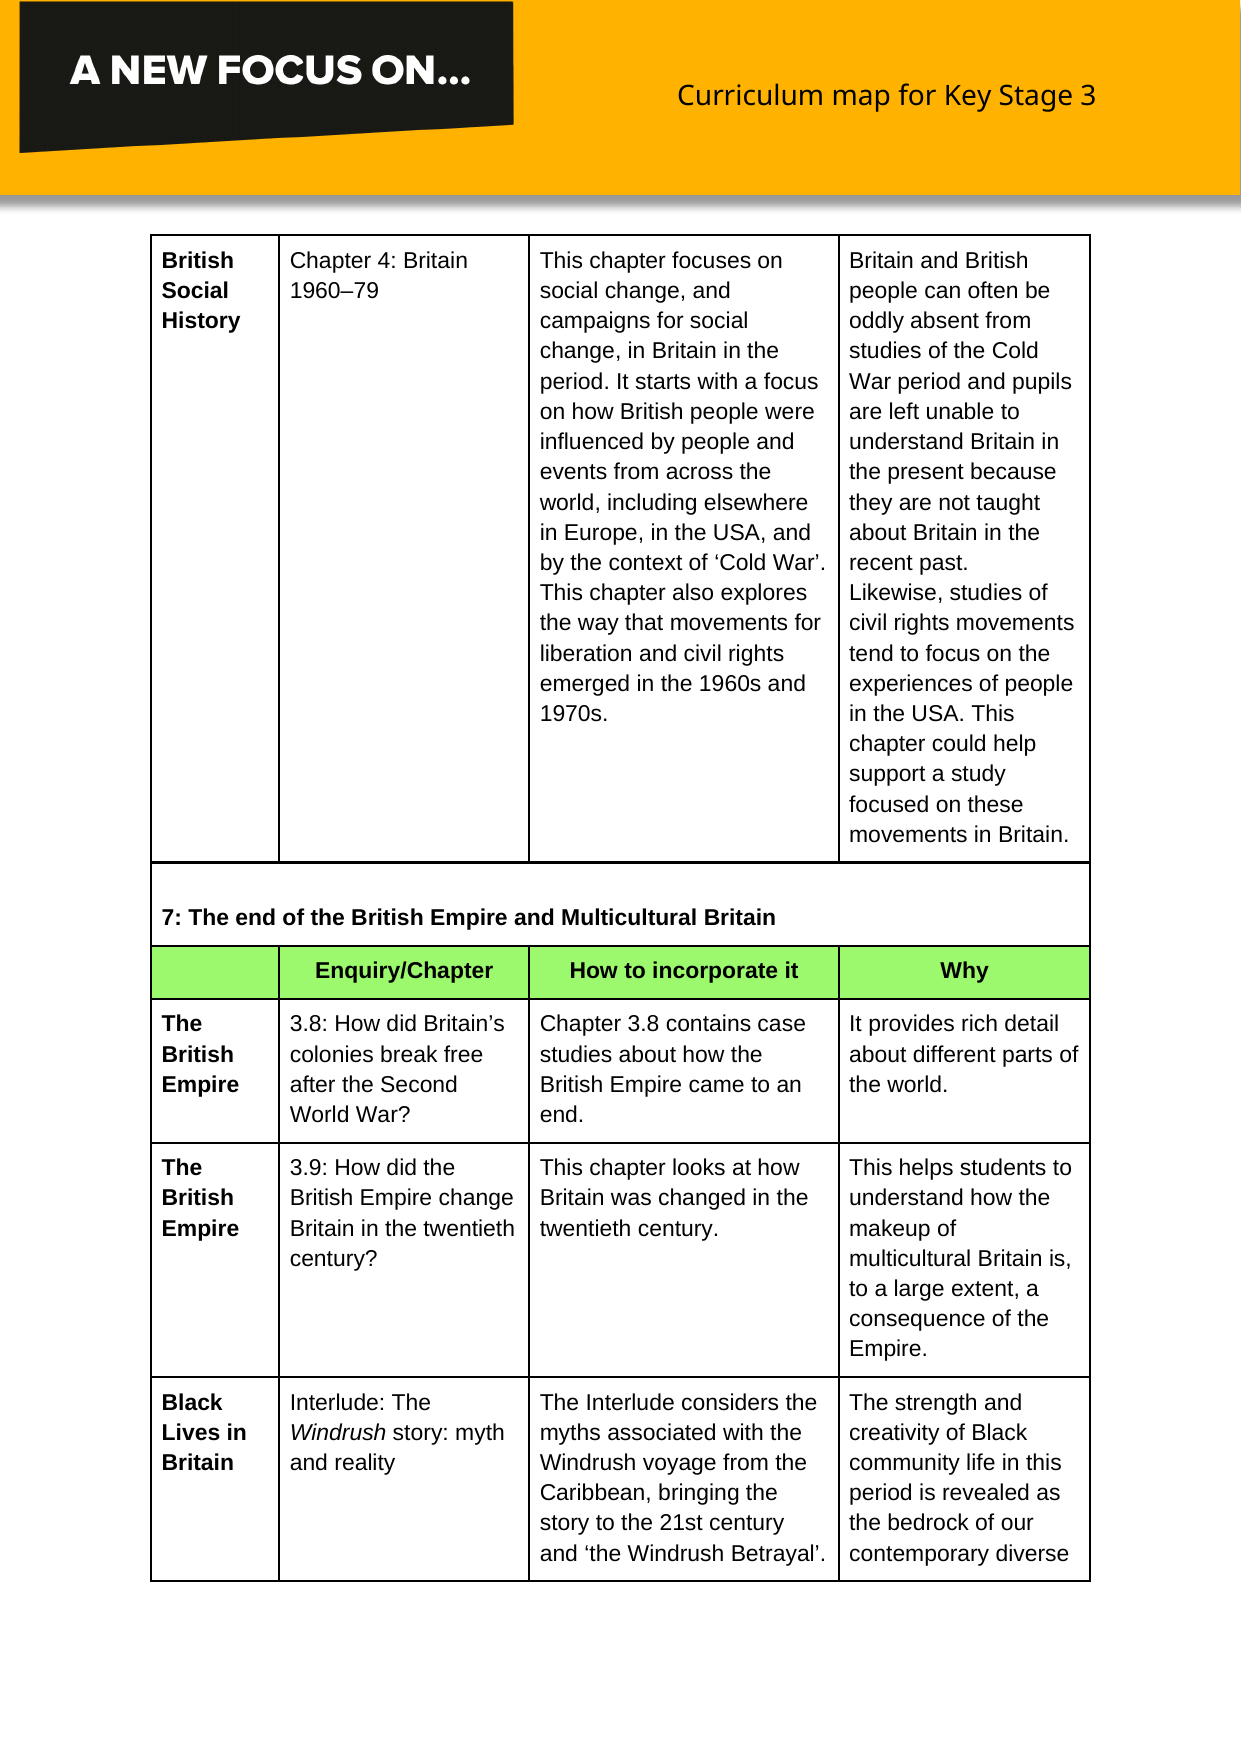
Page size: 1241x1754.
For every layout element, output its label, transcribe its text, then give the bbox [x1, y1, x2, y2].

table_cell This chapter looks at how Britain was changed in the twentieth century. [530, 1144, 838, 1376]
table_cell Interlude: The Windrush story: myth and reality [280, 1378, 528, 1580]
table_cell The British Empire [152, 1000, 278, 1142]
table_cell Enquiry/Chapter [280, 947, 528, 998]
table_cell It provides rich detail about different parts of the world. [840, 1000, 1089, 1142]
table_cell Why [840, 947, 1089, 998]
table_cell Chapter 4: Britain 1960–79 [280, 236, 528, 861]
table_cell Black Lives in Britain [152, 1378, 278, 1580]
table_cell Britain and British people can often be oddly absent from studies of the Cold War period and pupils are left unable to understand Britain in the present because they are not taught about Britain in the recent past. Likewise, studies of civil rights movements tend to focus on the experiences of people in the USA. This chapter could help support a study focused on these movements in Britain. [840, 236, 1089, 861]
table_cell 7: The end of the British Empire and Multicultural Britain [152, 864, 1089, 945]
table_cell 3.9: How did the British Empire change Britain in the twentieth century? [280, 1144, 528, 1376]
table_cell Chapter 3.8 contains case studies about how the British Empire came to an end. [530, 1000, 838, 1142]
table_cell The strength and creativity of Black community life in this period is revealed as the bedrock of our contemporary diverse society. [840, 1378, 1089, 1580]
table_cell The British Empire [152, 1144, 278, 1376]
picture [18, 0, 514, 167]
table_cell [152, 947, 278, 998]
table_cell British Social History [152, 236, 278, 861]
table_cell This helps students to understand how the makeup of multicultural Britain is, to a large extent, a consequence of the Empire. [840, 1144, 1089, 1376]
table_cell This chapter focuses on social change, and campaigns for social change, in Britain in the period. It starts with a focus on how British people were influenced by people and events from across the world, including elsewhere in Europe, in the USA, and by the context of ‘Cold War’. This chapter also explores the way that movements for liberation and civil rights emerged in the 1960s and 1970s. [530, 236, 838, 861]
table_cell 3.8: How did Britain’s colonies break free after the Second World War? [280, 1000, 528, 1142]
